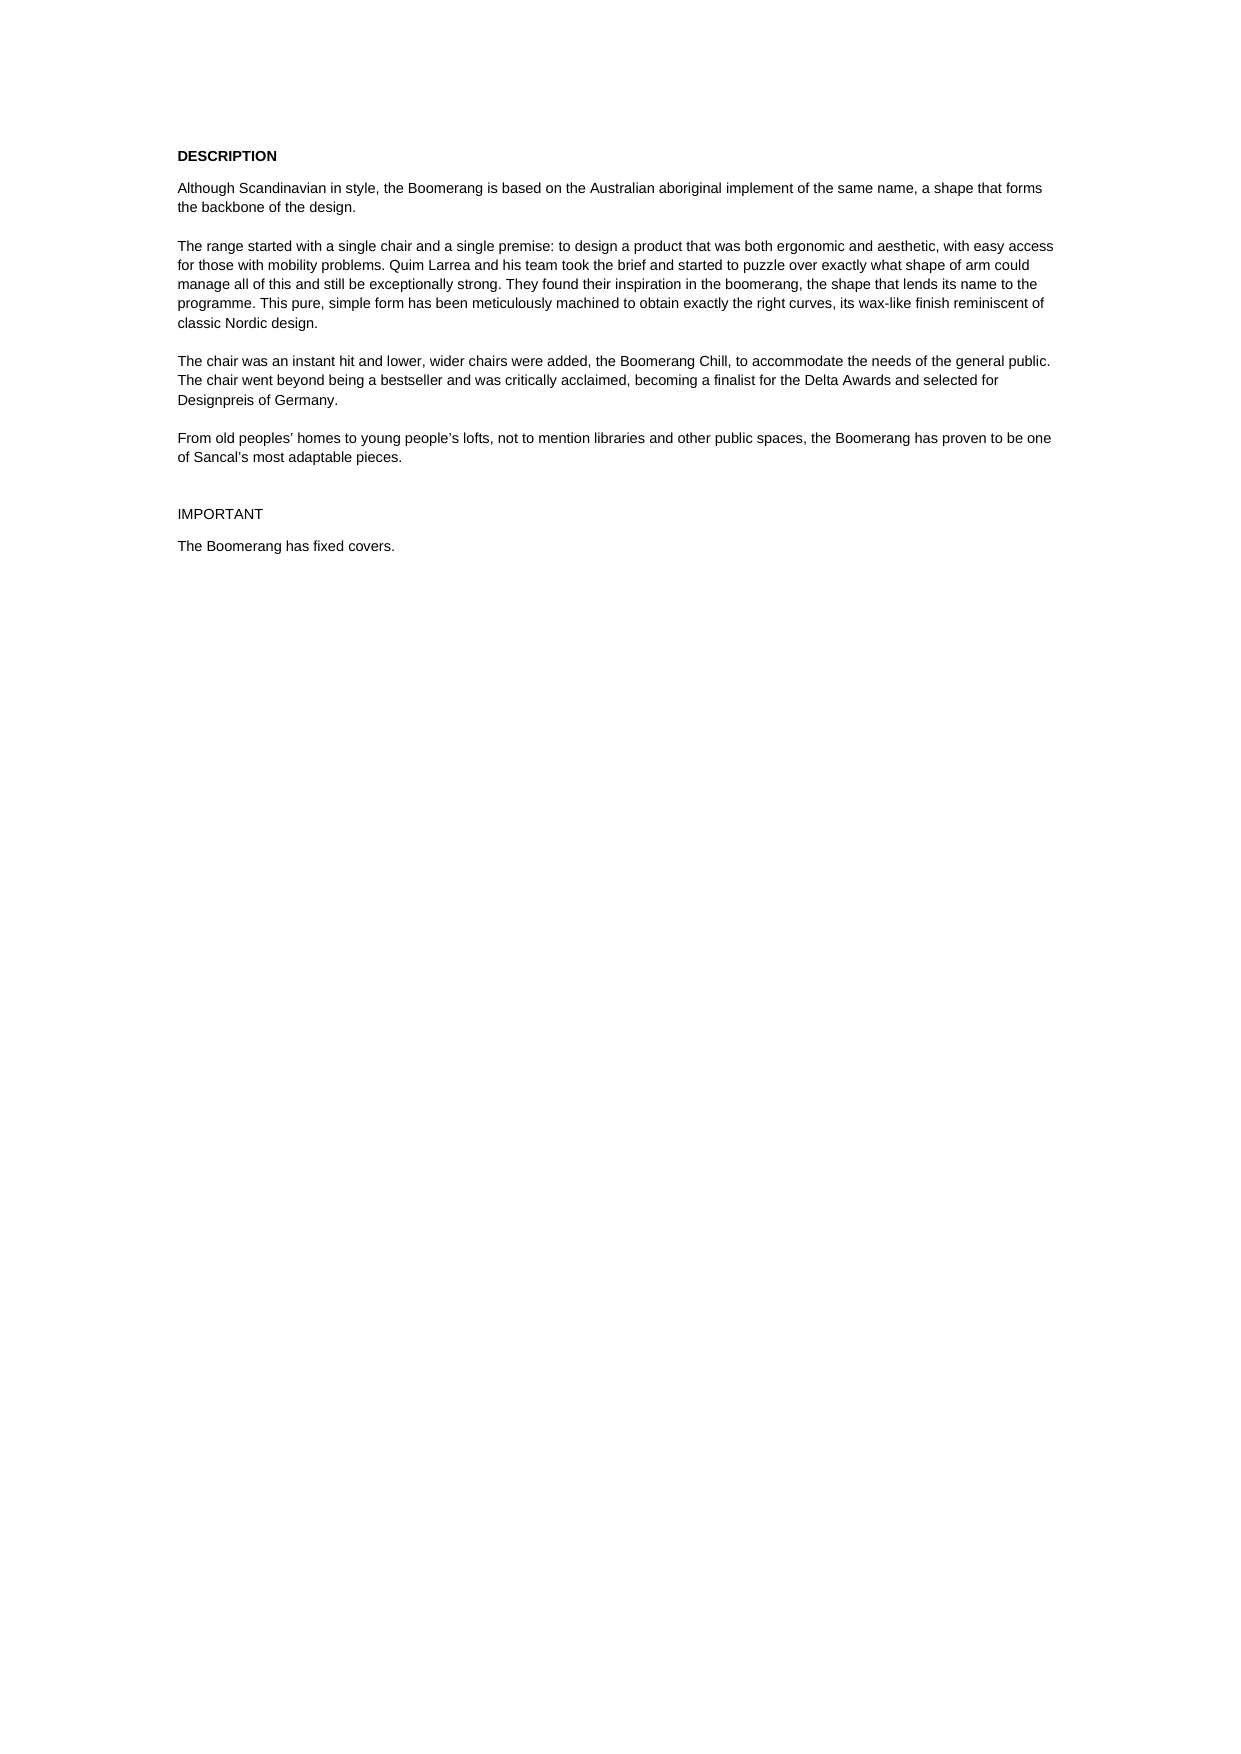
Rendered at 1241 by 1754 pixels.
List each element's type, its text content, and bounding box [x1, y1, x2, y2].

text The Boomerang has fixed covers. [177, 538, 1063, 554]
text IMPORTANT [177, 506, 1063, 523]
text Although Scandinavian in style, the Boomerang is based on the Australian aboriginal implement of the same name, a shape that forms the backbone of the design. [177, 179, 1063, 215]
text DESCRIPTION [177, 148, 1063, 164]
text The chair was an instant hit and lower, wider chairs were added, the Boomerang Chill, to accommodate the needs of the general public. The chair went beyond being a bestseller and was critically acclaimed, becoming a finalist for the Delta Awards and selected for Designpreis of Germany. [177, 353, 1063, 408]
text From old peoples’ homes to young people’s lofts, not to mention libraries and other public spaces, the Boomerang has proven to be one of Sancal’s most adaptable pieces. [177, 430, 1063, 466]
text The range started with a single chair and a single premise: to design a product that was both ergonomic and aesthetic, with easy access for those with mobility problems. Quim Larrea and his team took the brief and started to puzzle over exactly what shape of arm could manage all of this and still be exceptionally strong. They found their inspiration in the boomerang, the shape that lends its name to the programme. This pure, simple form has been meticulously machined to obtain exactly the right curves, its wax-like finish reminiscent of classic Nordic design. [177, 237, 1063, 331]
